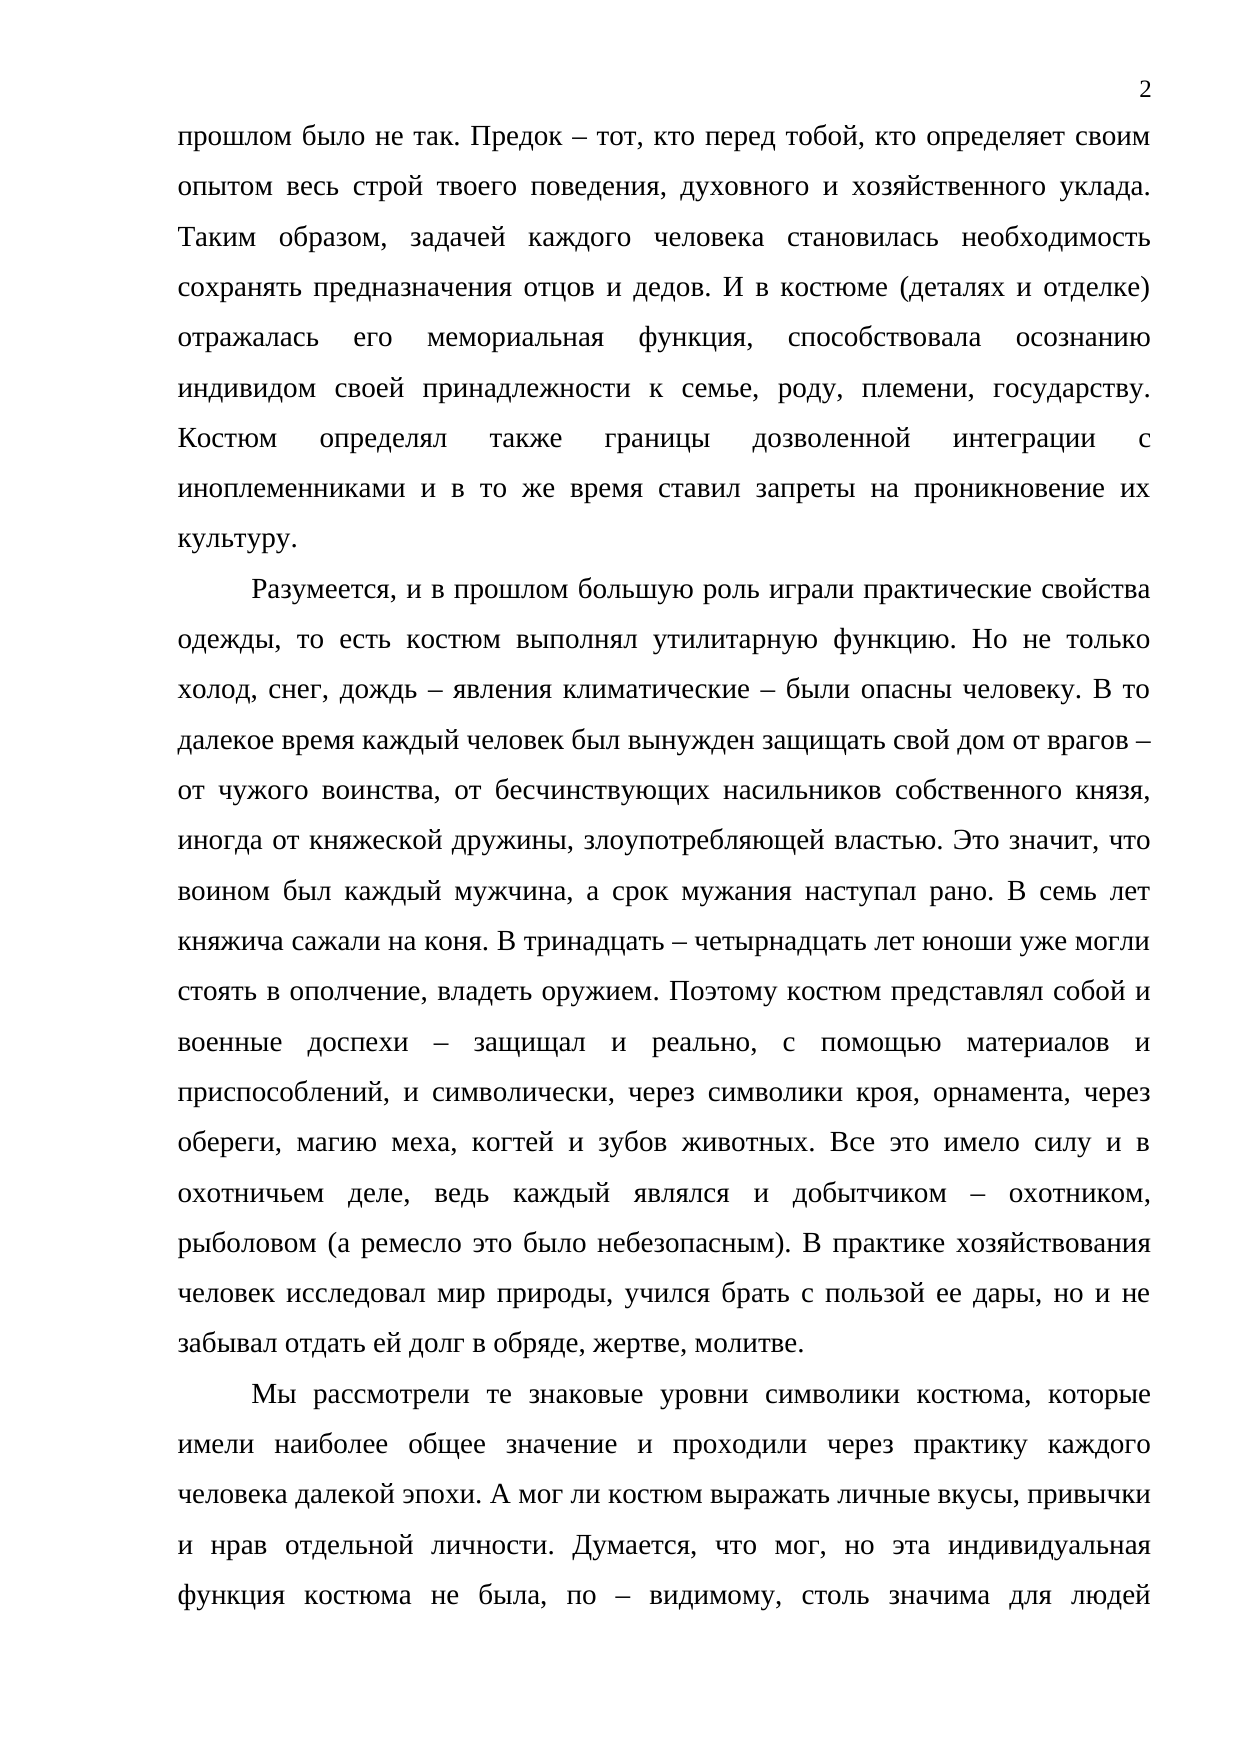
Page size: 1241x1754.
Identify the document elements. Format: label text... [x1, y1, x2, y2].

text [177, 118, 1152, 554]
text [177, 1376, 1152, 1611]
text Разумеется, и в прошлом большую роль играли практические свойства одежды, то есть костюм выполнял утилитарную функцию. Но не только холод, снег, дождь – явления климатические – были опасны человеку. В то далекое время каждый человек был вынужден защищать свой дом от врагов – от чужого воинства, от бесчинствующих насильников собственного князя, иногда от княжеской дружины, злоупотребляющей властью. Это значит, что воином был каждый мужчина, а срок мужания наступал рано. В семь лет княжича сажали на коня. В тринадцать – четырнадцать лет юноши уже могли стоять в ополчение, владеть оружием. Поэтому костюм представлял собой и военные доспехи – защищал и реально, с помощью материалов и приспособлений, и символически, через символики кроя, орнамента, через обереги, магию меха, когтей и зубов животных. Все это имело силу и в охотничьем деле, ведь каждый являлся и добытчиком – охотником, рыболовом (а ремесло это было небезопасным). В практике хозяйствования человек исследовал мир природы, учился брать с пользой ее дары, но и не забывал отдать ей долг в обряде, жертве, молитве. [177, 571, 1152, 1359]
